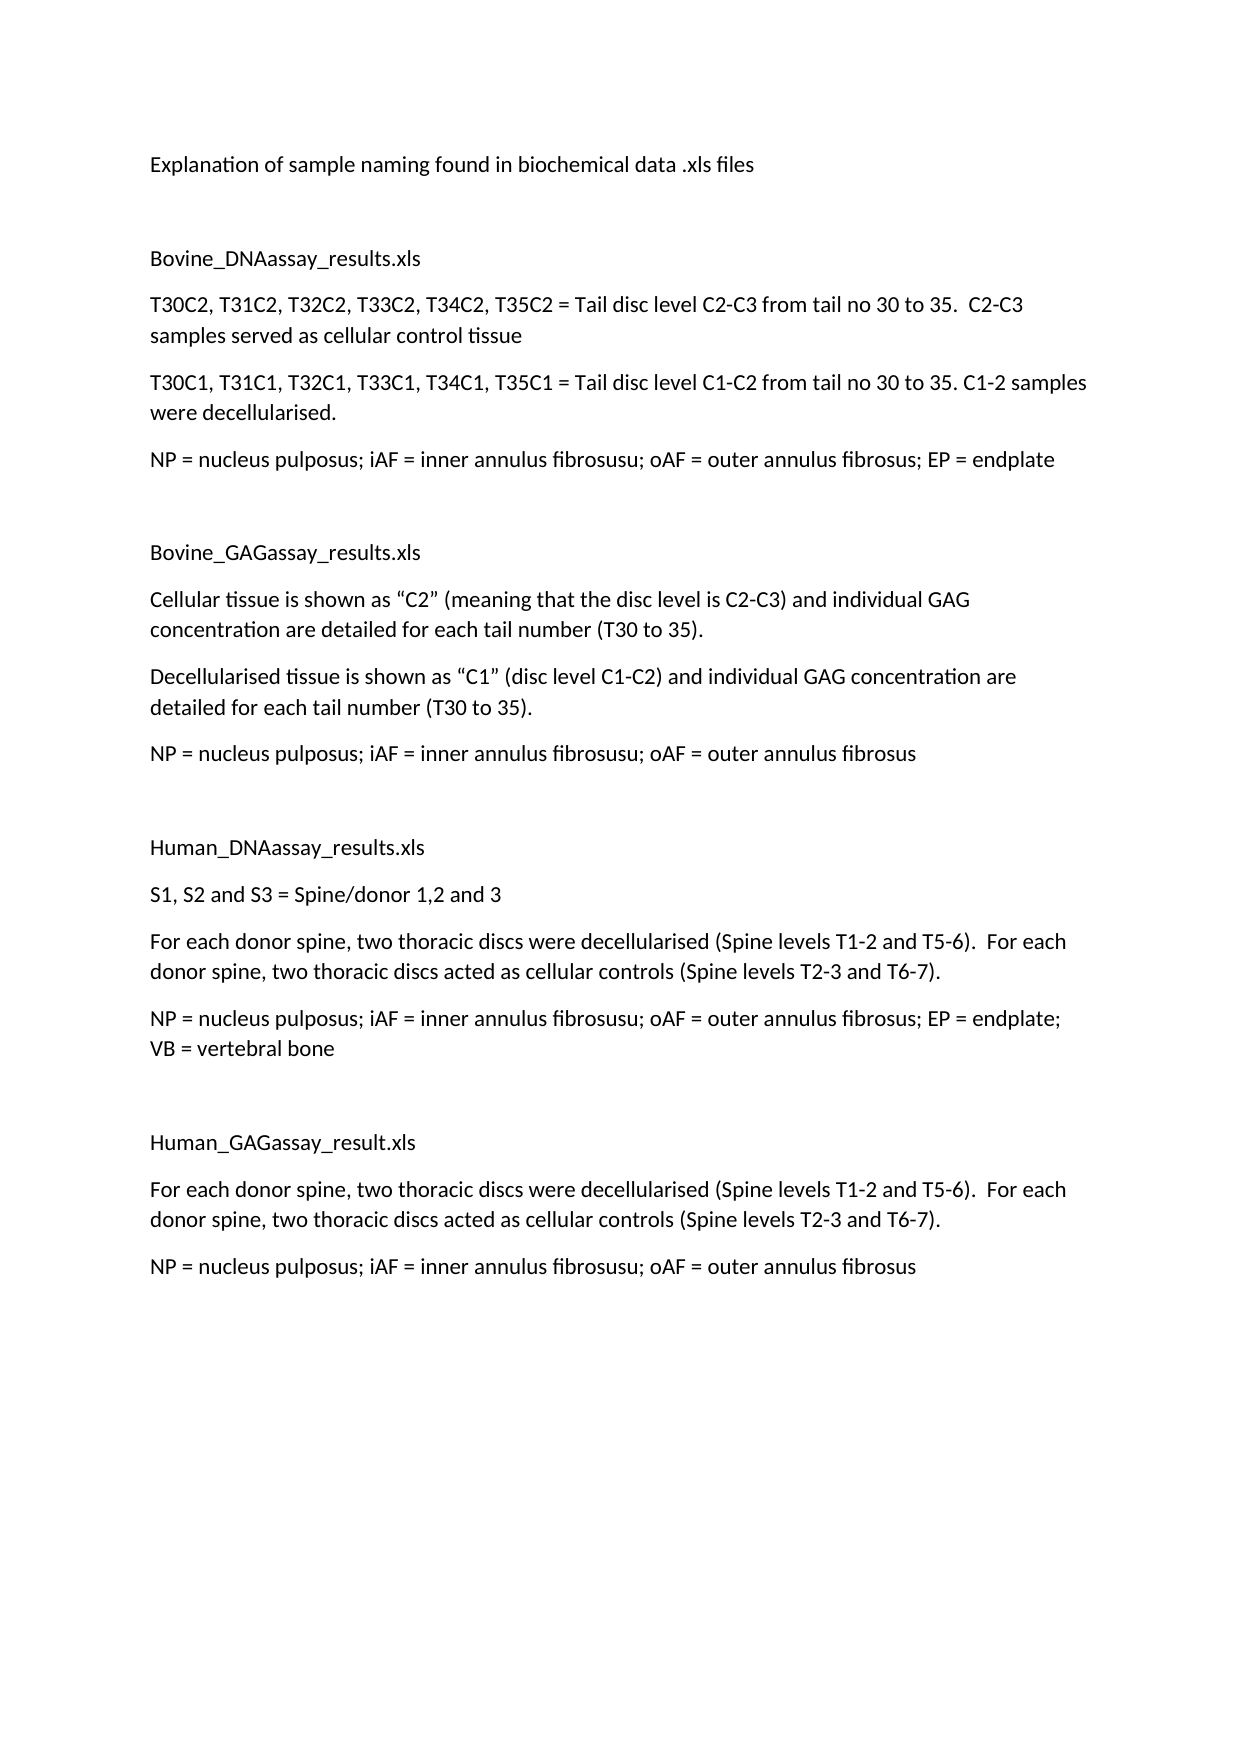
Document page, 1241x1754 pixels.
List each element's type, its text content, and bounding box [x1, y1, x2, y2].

text NP = nucleus pulposus; iAF = inner annulus fibrosusu; oAF = outer annulus fibrosus [150, 739, 1090, 768]
text Cellular tissue is shown as “C2” (meaning that the disc level is C2-C3) and individual GAG concentration are detailed for each tail number (T30 to 35). [150, 585, 1090, 644]
text T30C2, T31C2, T32C2, T33C2, T34C2, T35C2 = Tail disc level C2-C3 from tail no 30 to 35. C2-C3 samples served as cellular control tissue [150, 291, 1090, 349]
text For each donor spine, two thoracic discs were decellularised (Spine levels T1-2 and T5-6). For each donor spine, two thoracic discs acted as cellular controls (Spine levels T2-3 and T6-7). [150, 927, 1090, 985]
text T30C1, T31C1, T32C1, T33C1, T34C1, T35C1 = Tail disc level C1-C2 from tail no 30 to 35. C1-2 samples were decellularised. [150, 368, 1090, 426]
text NP = nucleus pulposus; iAF = inner annulus fibrosusu; oAF = outer annulus fibrosus [150, 1252, 1090, 1280]
text Explanation of sample naming found in biochemical data .xls files [150, 150, 1090, 178]
text S1, S2 and S3 = Spine/donor 1,2 and 3 [150, 880, 1090, 908]
text For each donor spine, two thoracic discs were decellularised (Spine levels T1-2 and T5-6). For each donor spine, two thoracic discs acted as cellular controls (Spine levels T2-3 and T6-7). [150, 1175, 1090, 1233]
text Bovine_GAGassay_results.xls [150, 538, 1090, 567]
text NP = nucleus pulposus; iAF = inner annulus fibrosusu; oAF = outer annulus fibrosus; EP = endplate; VB = vertebral bone [150, 1004, 1090, 1062]
text Bovine_DNAassay_results.xls [150, 244, 1090, 272]
text Human_DNAassay_results.xls [150, 833, 1090, 861]
text Decellularised tissue is shown as “C1” (disc level C1-C2) and individual GAG concentration are detailed for each tail number (T30 to 35). [150, 662, 1090, 721]
text NP = nucleus pulposus; iAF = inner annulus fibrosusu; oAF = outer annulus fibrosus; EP = endplate [150, 445, 1090, 473]
text Human_GAGassay_result.xls [150, 1128, 1090, 1156]
